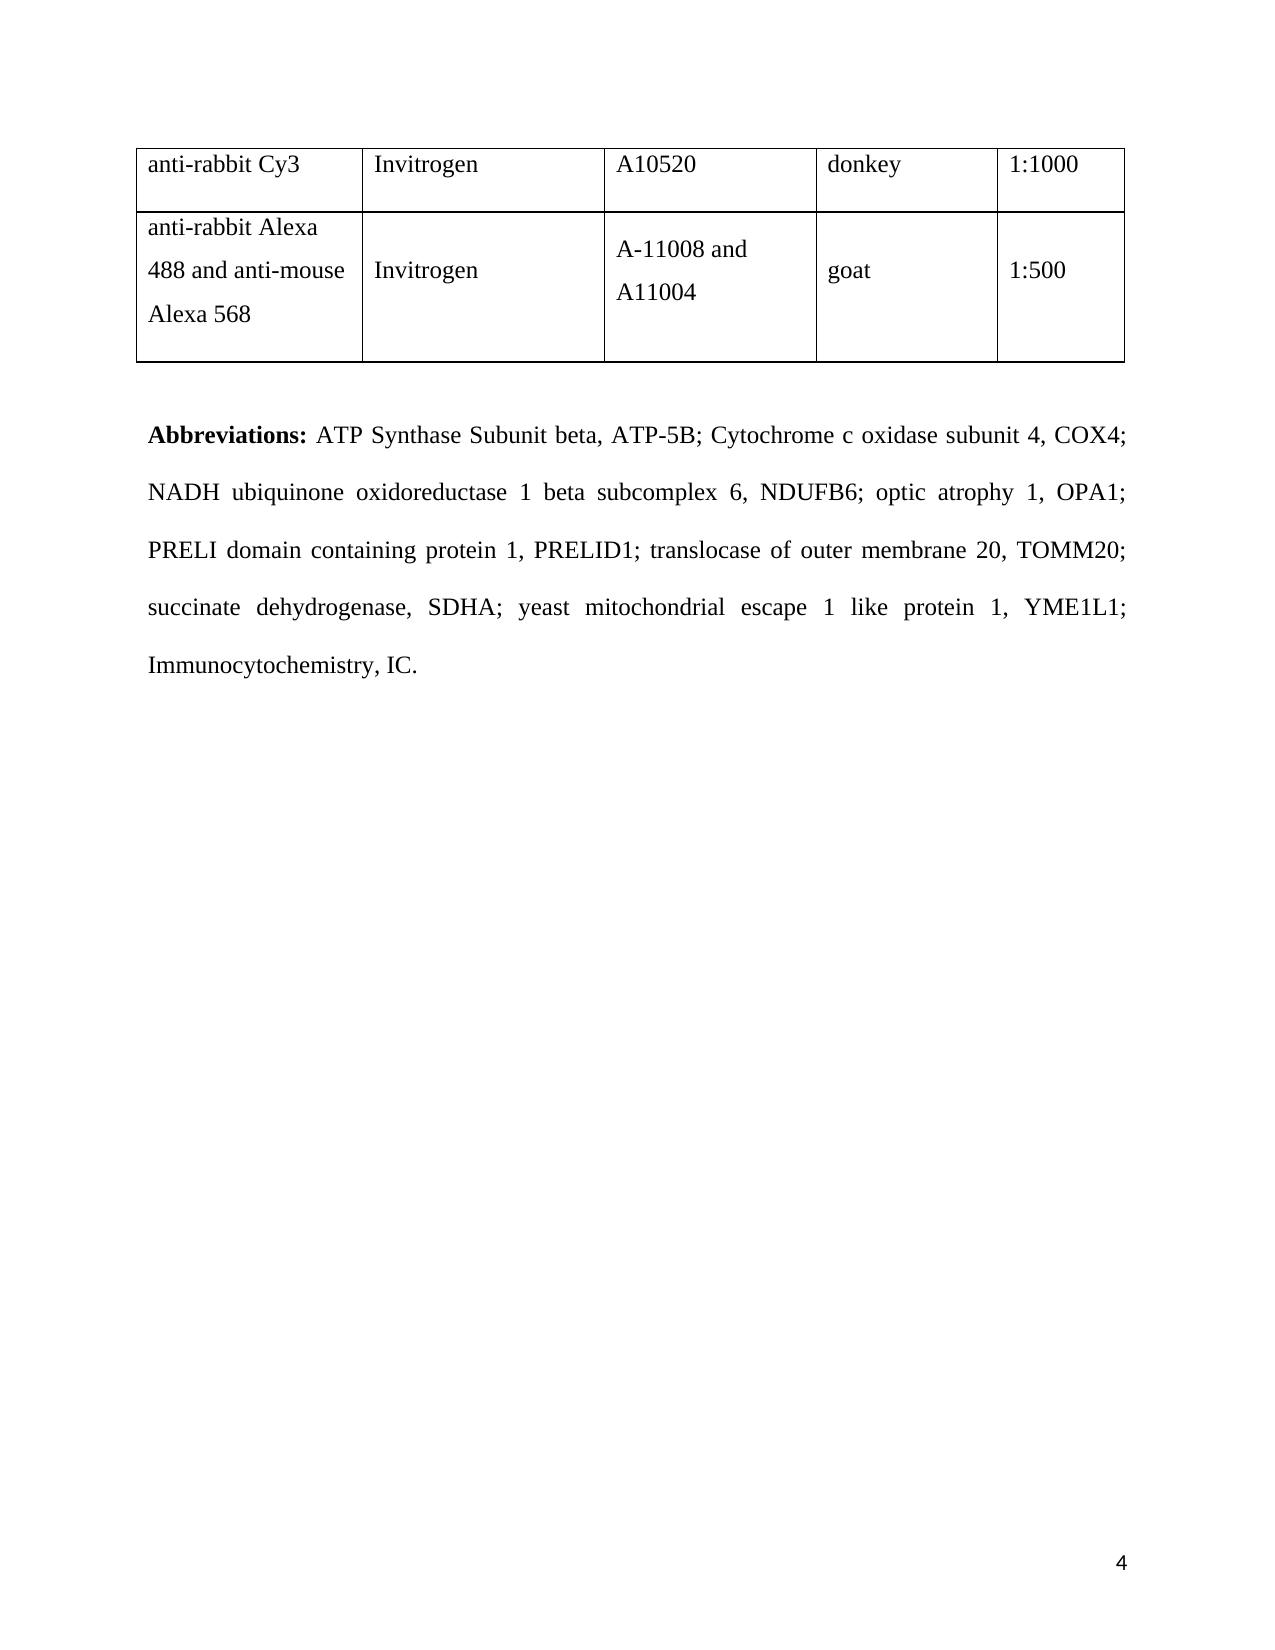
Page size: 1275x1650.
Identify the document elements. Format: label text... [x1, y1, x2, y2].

table_cell A-11008 and A11004 [605, 213, 816, 361]
table_cell 1:500 [998, 213, 1124, 361]
table_cell Invitrogen [363, 213, 604, 361]
table_cell Invitrogen [363, 149, 604, 211]
table_cell 1:1000 [998, 149, 1124, 211]
table_cell A10520 [605, 149, 816, 211]
table_cell anti-rabbit Alexa 488 and anti-mouse Alexa 568 [137, 213, 362, 361]
table_cell goat [817, 213, 997, 361]
table_cell anti-rabbit Cy3 [137, 149, 362, 211]
table_cell donkey [817, 149, 997, 211]
text Abbreviations: ATP Synthase Subunit beta, ATP-5B; Cytochrome c oxidase subunit 4, COX4; NADH ubiquinone oxidoreductase 1 beta subcomplex 6, NDUFB6; optic atrophy 1, OPA1; PRELI domain containing protein 1, PRELID1; translocase of outer membrane 20, TOMM20; succinate dehydrogenase, SDHA; yeast mitochondrial escape 1 like protein 1, YME1L1; Immunocytochemistry, IC. [148, 420, 1127, 679]
